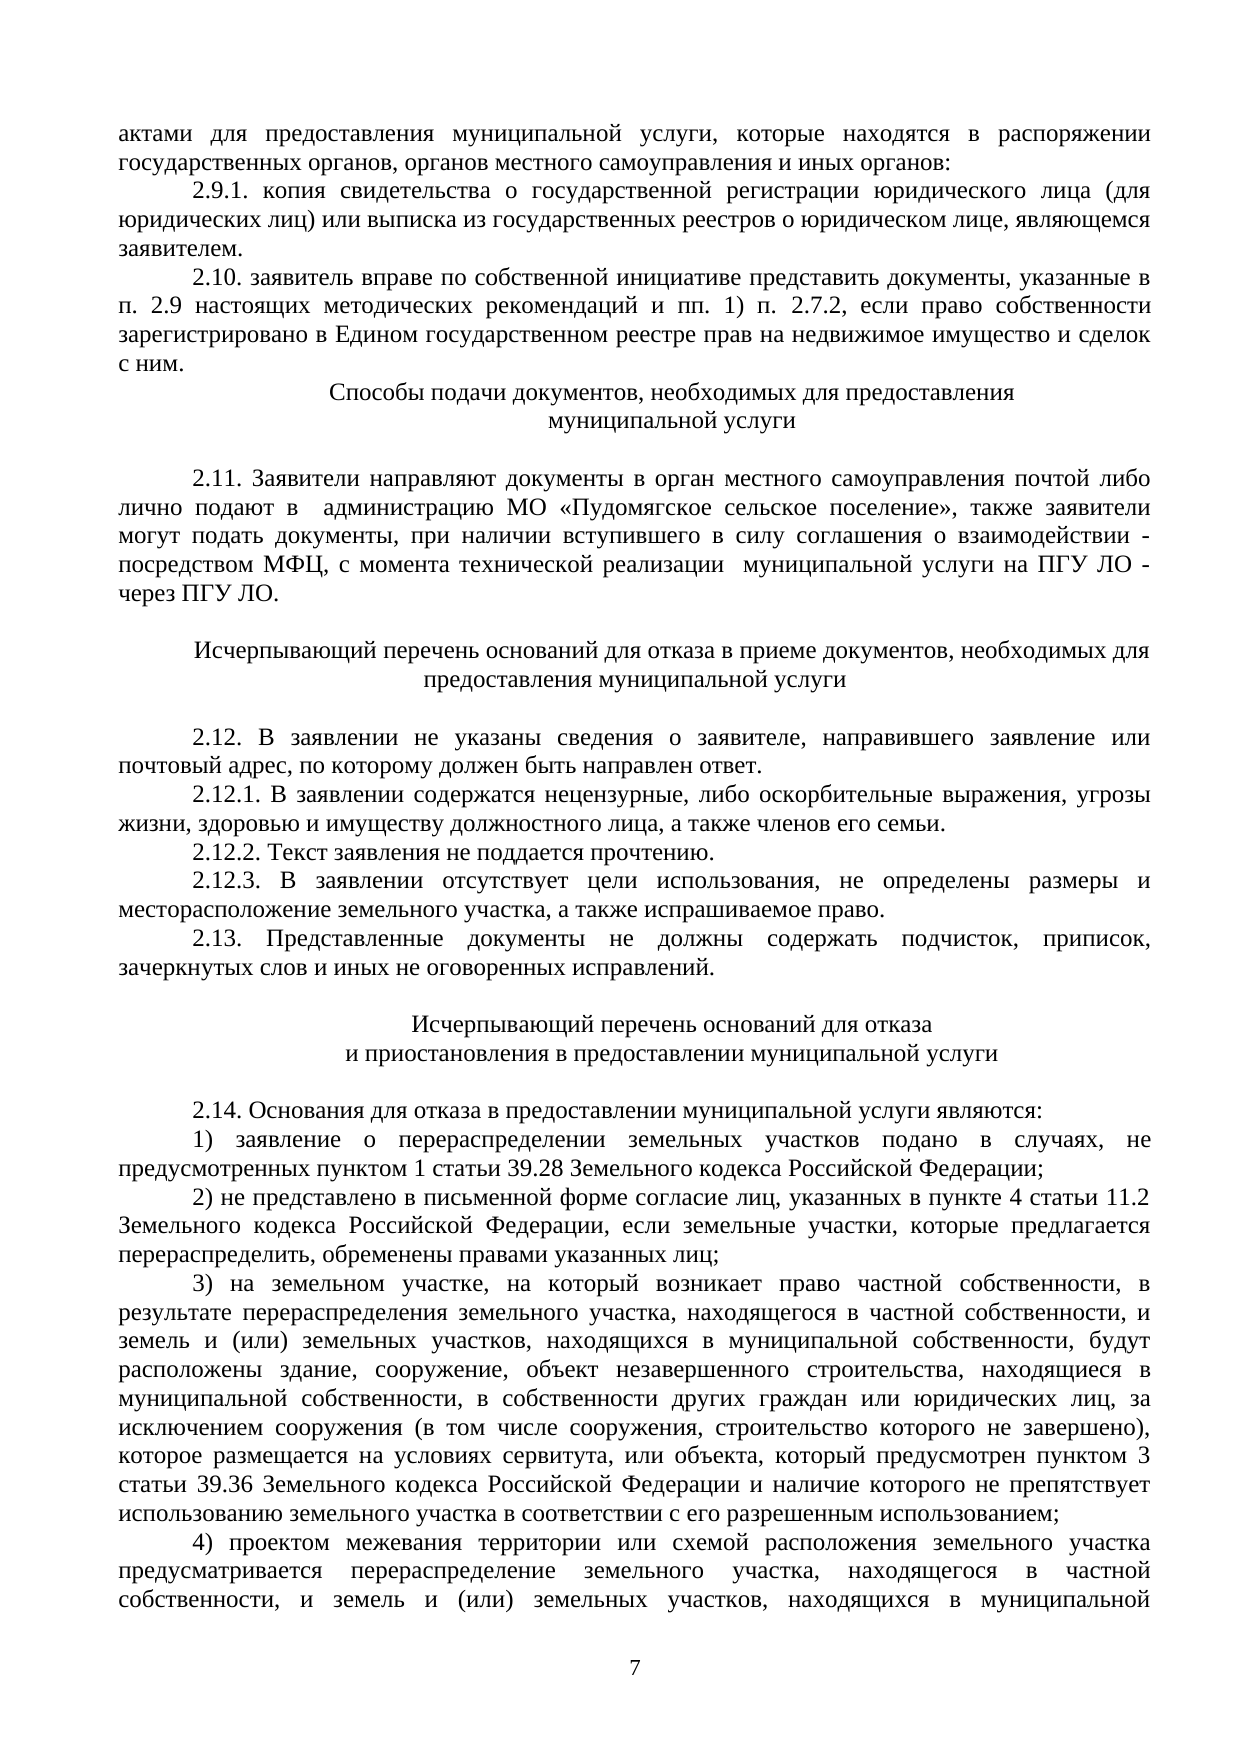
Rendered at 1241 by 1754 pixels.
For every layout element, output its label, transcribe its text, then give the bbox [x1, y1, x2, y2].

text 3) на земельном участке, на который возникает право частной собственности, в результате перераспределения земельного участка, находящегося в частной собственности, и земель и (или) земельных участков, находящихся в муниципальной собственности, будут расположены здание, сооружение, объект незавершенного строительства, находящиеся в муниципальной собственности, в собственности других граждан или юридических лиц, за исключением сооружения (в том числе сооружения, строительство которого не завершено), которое размещается на условиях сервитута, или объекта, который предусмотрен пунктом 3 статьи 39.36 Земельного кодекса Российской Федерации и наличие которого не препятствует использованию земельного участка в соответствии с его разрешенным использованием; [118, 1268, 1152, 1527]
text 2.12.2. Текст заявления не поддается прочтению. [118, 837, 1152, 866]
text Способы подачи документов, необходимых для предоставления [118, 377, 1152, 406]
text муниципальной услуги [118, 406, 1152, 434]
text 2.12. В заявлении не указаны сведения о заявителе, направившего заявление или почтовый адрес, по которому должен быть направлен ответ. [118, 722, 1152, 779]
text и приостановления в предоставлении муниципальной услуги [118, 1038, 1152, 1067]
text 2.14. Основания для отказа в предоставлении муниципальной услуги являются: [118, 1096, 1152, 1124]
text Исчерпывающий перечень оснований для отказа [118, 1009, 1152, 1038]
text 2.12.1. В заявлении содержатся нецензурные, либо оскорбительные выражения, угрозы жизни, здоровью и имуществу должностного лица, а также членов его семьи. [118, 779, 1152, 837]
text 2.13. Представленные документы не должны содержать подчисток, приписок, зачеркнутых слов и иных не оговоренных исправлений. [118, 923, 1152, 981]
text 2.12.3. В заявлении отсутствует цели использования, не определены размеры и месторасположение земельного участка, а также испрашиваемое право. [118, 866, 1152, 923]
text 2.11. Заявители направляют документы в орган местного самоуправления почтой либо лично подают в администрацию МО «Пудомягское сельское поселение», также заявители могут подать документы, при наличии вступившего в силу соглашения о взаимодействии - посредством МФЦ, с момента технической реализации муниципальной услуги на ПГУ ЛО - через ПГУ ЛО. [118, 463, 1152, 607]
text 1) заявление о перераспределении земельных участков подано в случаях, не предусмотренных пунктом 1 статьи 39.28 Земельного кодекса Российской Федерации; [118, 1124, 1152, 1182]
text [118, 1527, 1152, 1613]
text 2.9.1. копия свидетельства о государственной регистрации юридического лица (для юридических лиц) или выписка из государственных реестров о юридическом лице, являющемся заявителем. [118, 176, 1152, 262]
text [118, 118, 1152, 176]
text Исчерпывающий перечень оснований для отказа в приеме документов, необходимых для предоставления муниципальной услуги [118, 636, 1152, 693]
text 2) не представлено в письменной форме согласие лиц, указанных в пункте 4 статьи 11.2 Земельного кодекса Российской Федерации, если земельные участки, которые предлагается перераспределить, обременены правами указанных лиц; [118, 1182, 1152, 1268]
text 2.10. заявитель вправе по собственной инициативе представить документы, указанные в п. 2.9 настоящих методических рекомендаций и пп. 1) п. 2.7.2, если право собственности зарегистрировано в Едином государственном реестре прав на недвижимое имущество и сделок с ним. [118, 262, 1152, 377]
